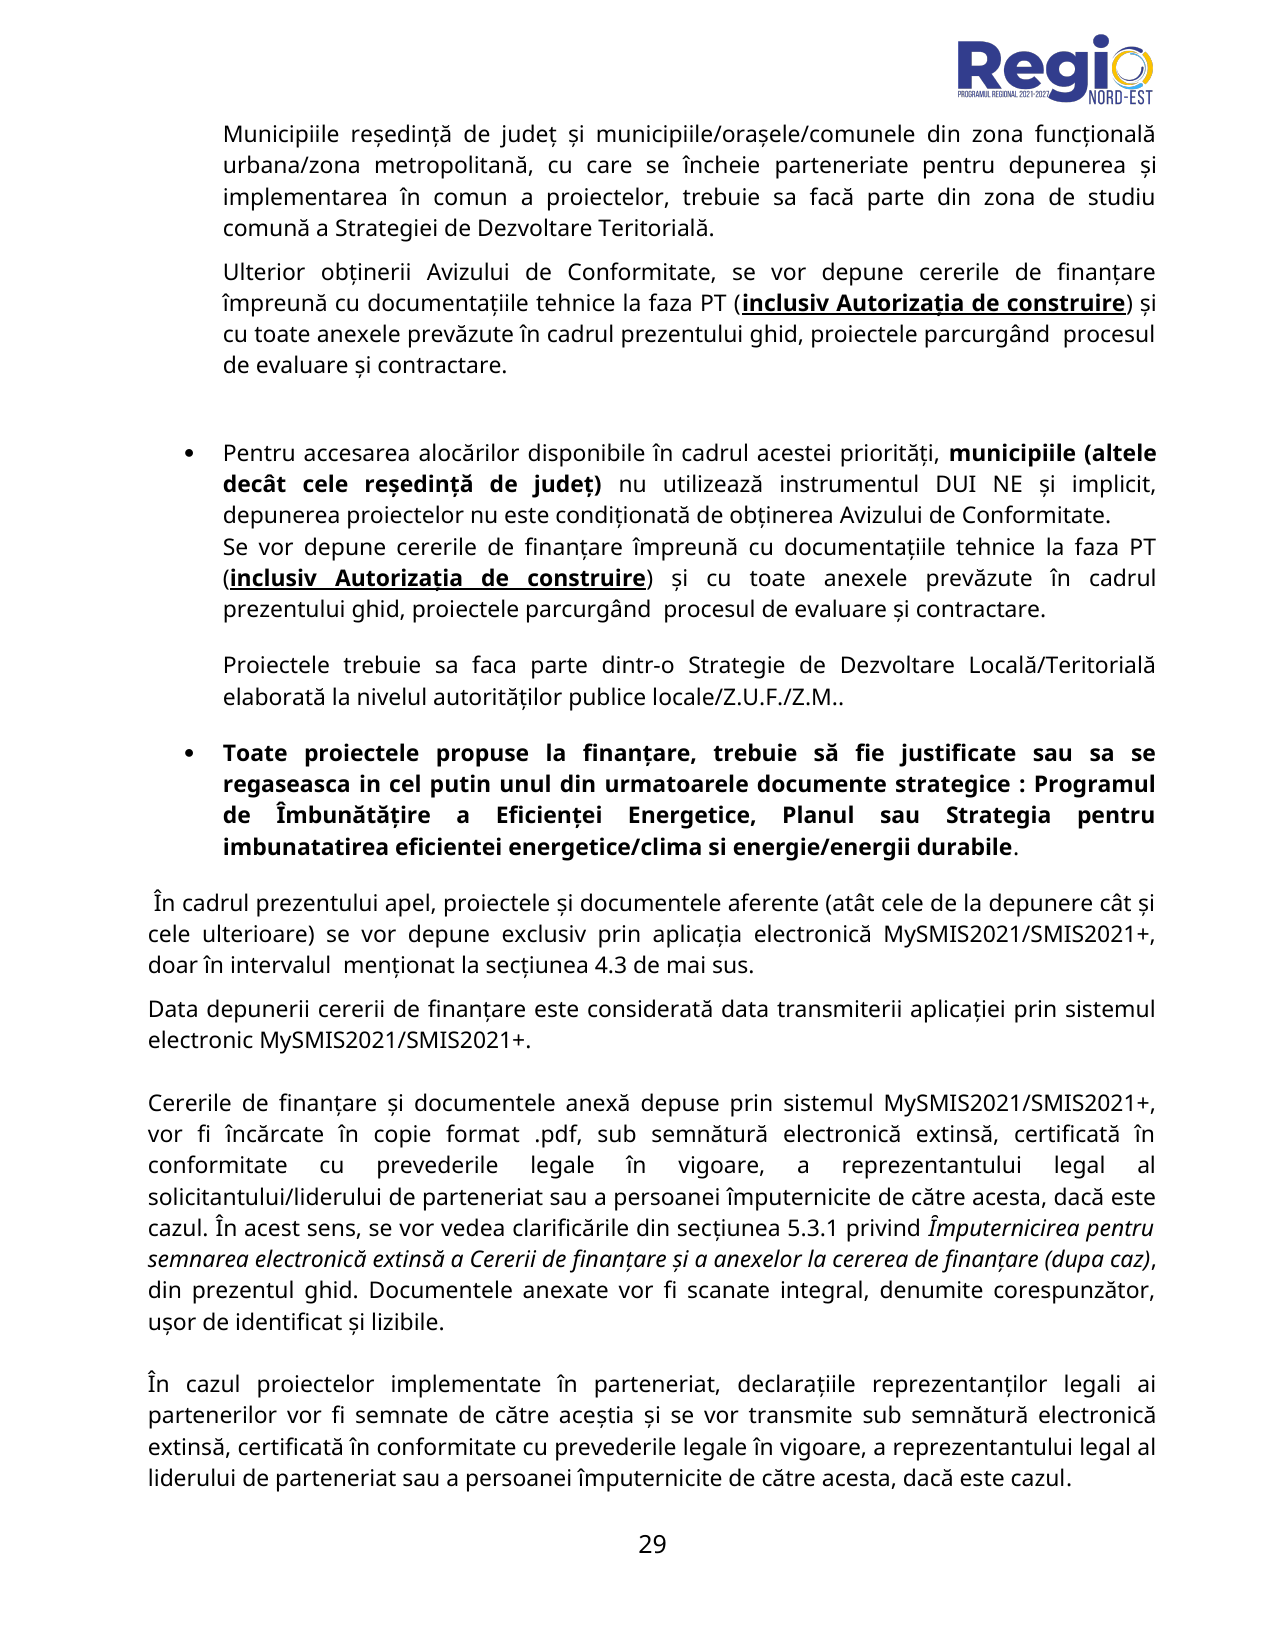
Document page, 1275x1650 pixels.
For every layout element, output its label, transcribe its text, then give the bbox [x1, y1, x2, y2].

picture [954, 30, 1157, 109]
list Proiectele trebuie sa faca parte dintr-o Strategie de Dezvoltare Locală/Teritorială elaborată la nivelul autorităților publice locale/Z.U.F./Z.M.. [223, 649, 1157, 712]
list Toate proiectele propuse la finanțare, trebuie să fie justificate sau sa se regaseasca in cel putin unul din urmatoarele documente strategice : Programul de Îmbunătățire a Eficienței Energetice, Planul sau Strategia pentru imbunatatirea eficientei energetice/clima si energie/energii durabile. [185, 737, 1157, 862]
list Se vor depune cererile de finanțare împreună cu documentațiile tehnice la faza PT (inclusiv Autorizația de construire) și cu toate anexele prevăzute în cadrul prezentului ghid, proiectele parcurgând procesul de evaluare și contractare. [223, 531, 1157, 624]
text Cererile de finanțare și documentele anexă depuse prin sistemul MySMIS2021/SMIS2021+, vor fi încărcate în copie format .pdf, sub semnătură electronică extinsă, certificată în conformitate cu prevederile legale în vigoare, a reprezentantului legal al solicitantului/liderului de parteneriat sau a persoanei împuternicite de către acesta, dacă este cazul. În acest sens, se vor vedea clarificările din secţiunea 5.3.1 privind Ȋmputernicirea pentru semnarea electronică extinsă a Cererii de finanţare şi a anexelor la cererea de finanțare (dupa caz), din prezentul ghid. Documentele anexate vor fi scanate integral, denumite corespunzător, ușor de identificat și lizibile. [148, 1087, 1157, 1337]
text În cazul proiectelor implementate în parteneriat, declaraţiile reprezentanţilor legali ai partenerilor vor fi semnate de către aceştia şi se vor transmite sub semnătură electronică extinsă, certificată în conformitate cu prevederile legale în vigoare, a reprezentantului legal al liderului de parteneriat sau a persoanei împuternicite de către acesta, dacă este cazul. [148, 1368, 1157, 1493]
text Data depunerii cererii de finanțare este considerată data transmiterii aplicației prin sistemul electronic MySMIS2021/SMIS2021+. [148, 993, 1157, 1056]
text Ulterior obținerii Avizului de Conformitate, se vor depune cererile de finanțare împreună cu documentațiile tehnice la faza PT (inclusiv Autorizația de construire) și cu toate anexele prevăzute în cadrul prezentului ghid, proiectele parcurgând procesul de evaluare și contractare. [223, 256, 1157, 381]
list Pentru accesarea alocărilor disponibile în cadrul acestei priorități, municipiile (altele decât cele reședință de județ) nu utilizează instrumentul DUI NE și implicit, depunerea proiectelor nu este condiționată de obținerea Avizului de Conformitate. [185, 437, 1157, 531]
text Municipiile reședință de județ și municipiile/orașele/comunele din zona funcțională urbana/zona metropolitană, cu care se încheie parteneriate pentru depunerea și implementarea în comun a proiectelor, trebuie sa facă parte din zona de studiu comună a Strategiei de Dezvoltare Teritorială. [223, 118, 1157, 243]
text În cadrul prezentului apel, proiectele și documentele aferente (atât cele de la depunere cât și cele ulterioare) se vor depune exclusiv prin aplicația electronică MySMIS2021/SMIS2021+, doar în intervalul menționat la secțiunea 4.3 de mai sus. [148, 887, 1157, 981]
